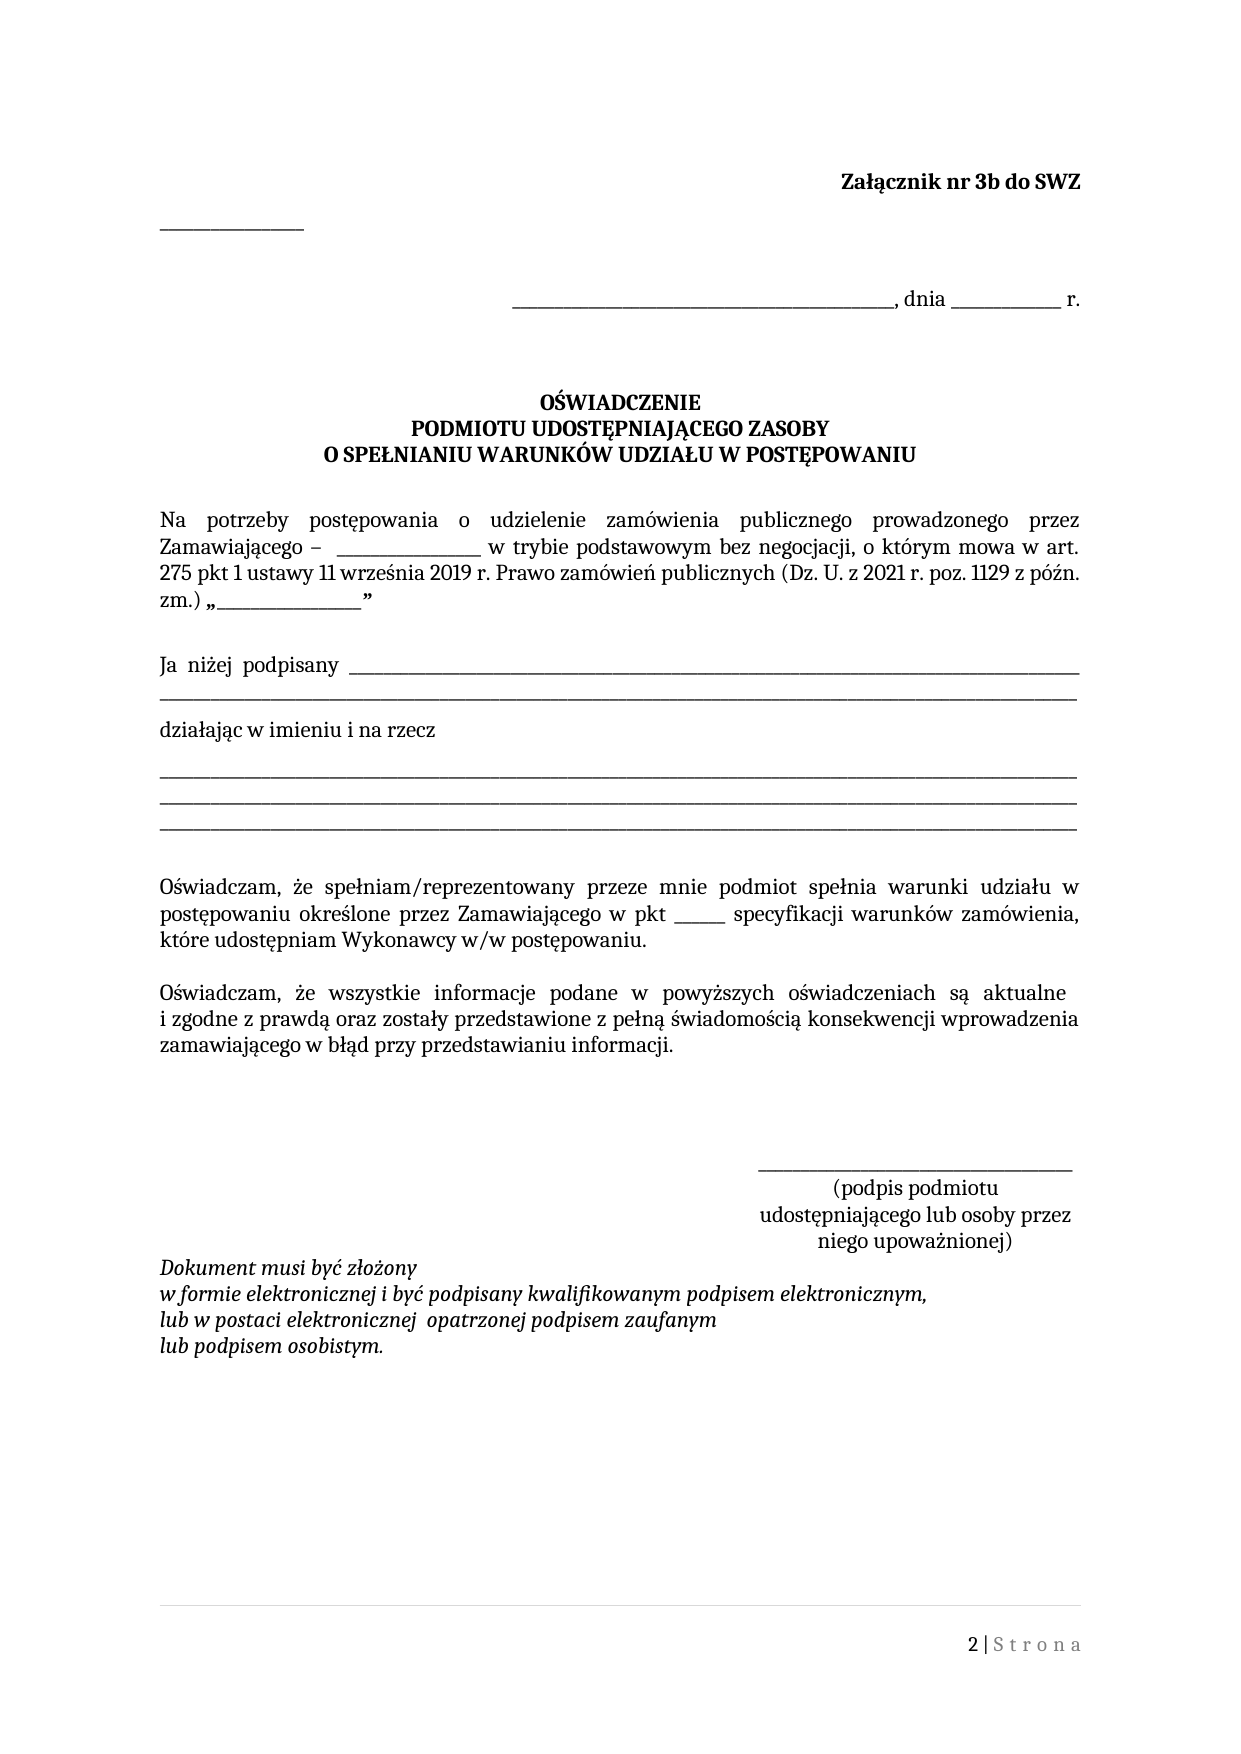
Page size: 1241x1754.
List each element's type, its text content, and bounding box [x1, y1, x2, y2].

text Na potrzeby postępowania o udzielenie zamówienia publicznego prowadzonego przez Zamawiającego – _________________ w trybie podstawowym bez negocjacji, o którym mowa w art. 275 pkt 1 ustawy 11 września 2019 r. Prawo zamówień publicznych (Dz. U. z 2021 r. poz. 1129 z późn. zm.) „_________________” [159, 507, 1081, 613]
text Ja niżej podpisany ______________________________________________________________________________________ ____________________________________________________________________________________________________________ [159, 652, 1081, 704]
text _____________________________________________, dnia _____________ r. [159, 285, 1081, 312]
text ____________________________________________________________________________________________________________________________________________________________________________________________________________________________________________________________________________________________________________________________________ [159, 756, 1081, 835]
text Oświadczam, że wszystkie informacje podane w powyższych oświadczeniach są aktualne i zgodne z prawdą oraz zostały przedstawione z pełną świadomością konsekwencji wprowadzenia zamawiającego w błąd przy przedstawianiu informacji. [159, 979, 1081, 1059]
text lub podpisem osobistym. [159, 1333, 1081, 1360]
text działając w imieniu i na rzecz [159, 717, 1081, 743]
text _____________________________________ (podpis podmiotu udostępniającego lub osoby przez niego upoważnionej) [750, 1149, 1081, 1254]
text Dokument musi być złożony w formie elektronicznej i być podpisany kwalifikowanym podpisem elektronicznym, [159, 1254, 1081, 1307]
text lub w postaci elektronicznej opatrzonej podpisem zaufanym [159, 1307, 1081, 1333]
text PODMIOTU UDOSTĘPNIAJĄCEGO ZASOBY O SPEŁNIANIU WARUNKÓW UDZIAŁU W POSTĘPOWANIU [159, 416, 1081, 468]
text _________________ [159, 208, 1081, 234]
text Załącznik nr 3b do SWZ [159, 169, 1081, 195]
text OŚWIADCZENIE [159, 389, 1081, 416]
text Oświadczam, że spełniam/reprezentowany przeze mnie podmiot spełnia warunki udziału w postępowaniu określone przez Zamawiającego w pkt ______ specyfikacji warunków zamówienia, które udostępniam Wykonawcy w/w postępowaniu. [159, 874, 1081, 953]
